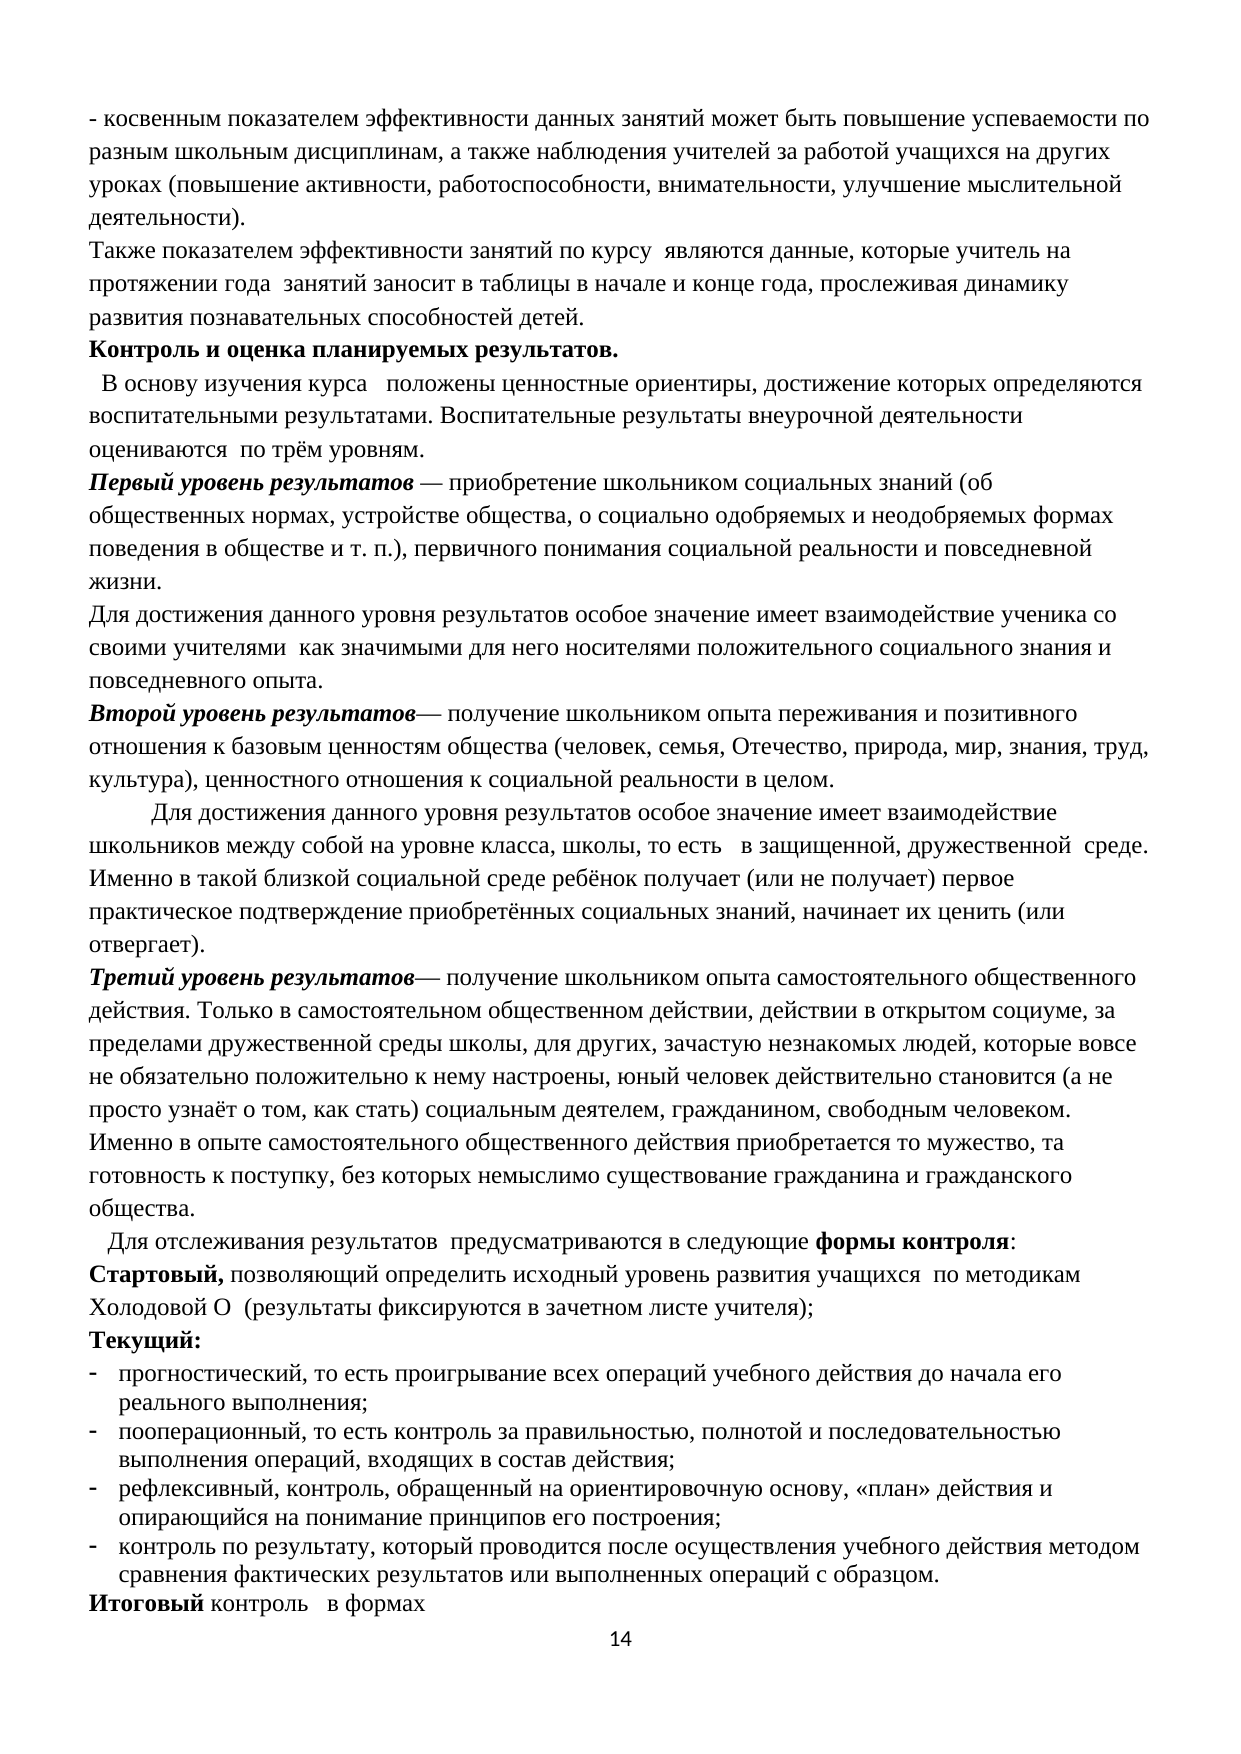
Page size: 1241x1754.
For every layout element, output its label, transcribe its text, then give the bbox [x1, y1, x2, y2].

list прогностический, то есть проигрывание всех операций учебного действия до начала его реального выполнения; [89, 1358, 1152, 1416]
text Также показателем эффективности занятий по курсу являются данные, которые учитель на протяжении года занятий заносит в таблицы в начале и конце года, прослеживая динамику развития познавательных способностей детей. [89, 236, 1152, 330]
text Для достижения данного уровня результатов особое значение имеет взаимодействие ученика со своими учителями как значимыми для него носителями положительного социального знания и повседневного опыта. [89, 599, 1152, 693]
text Контроль и оценка планируемых результатов. [89, 334, 1152, 363]
text Третий уровень результатов— получение школьником опыта самостоятельного общественного действия. Только в самостоятельном общественном действии, действии в открытом социуме, за пределами дружественной среды школы, для других, зачастую незнакомых людей, которые вовсе не обязательно положительно к нему настроены, юный человек действительно становится (а не просто узнаёт о том, как стать) социальным деятелем, гражданином, свободным человеком. Именно в опыте самостоятельного общественного действия приобретается то мужество, та готовность к поступку, без которых немыслимо существование гражданина и гражданского общества. [89, 962, 1152, 1222]
text Стартовый, позволяющий определить исходный уровень развития учащихся по методикам Холодовой О (результаты фиксируются в зачетном листе учителя); [89, 1259, 1152, 1321]
list контроль по результату, который проводится после осуществления учебного действия методом сравнения фактических результатов или выполненных операций с образцом. [89, 1531, 1152, 1588]
text - косвенным показателем эффективности данных занятий может быть повышение успеваемости по разным школьным дисциплинам, а также наблюдения учителей за работой учащихся на других уроках (повышение активности, работоспособности, внимательности, улучшение мыслительной деятельности). [89, 103, 1152, 231]
text Итоговый контроль в формах [89, 1588, 1152, 1617]
text Для отслеживания результатов предусматриваются в следующие формы контроля: [89, 1226, 1152, 1255]
list рефлексивный, контроль, обращенный на ориентировочную основу, «план» действия и опирающийся на понимание принципов его построения; [89, 1473, 1152, 1531]
text В основу изучения курса положены ценностные ориентиры, достижение которых определяются воспитательными результатами. Воспитательные результаты внеурочной деятельности оцениваются по трём уровням. [89, 368, 1152, 462]
text Первый уровень результатов — приобретение школьником социальных знаний (об общественных нормах, устройстве общества, о социально одобряемых и неодобряемых формах поведения в обществе и т. п.), первичного понимания социальной реальности и повседневной жизни. [89, 467, 1152, 594]
list пооперационный, то есть контроль за правильностью, полнотой и последовательностью выполнения операций, входящих в состав действия; [89, 1416, 1152, 1473]
text Второй уровень результатов— получение школьником опыта переживания и позитивного отношения к базовым ценностям общества (человек, семья, Отечество, природа, мир, знания, труд, культура), ценностного отношения к социальной реальности в целом. [89, 698, 1152, 793]
text Текущий: [89, 1325, 1152, 1354]
text Для достижения данного уровня результатов особое значение имеет взаимодействие школьников между собой на уровне класса, школы, то есть в защищенной, дружественной среде. Именно в такой близкой социальной среде ребёнок получает (или не получает) первое практическое подтверждение приобретённых социальных знаний, начинает их ценить (или отвергает). [89, 797, 1152, 958]
